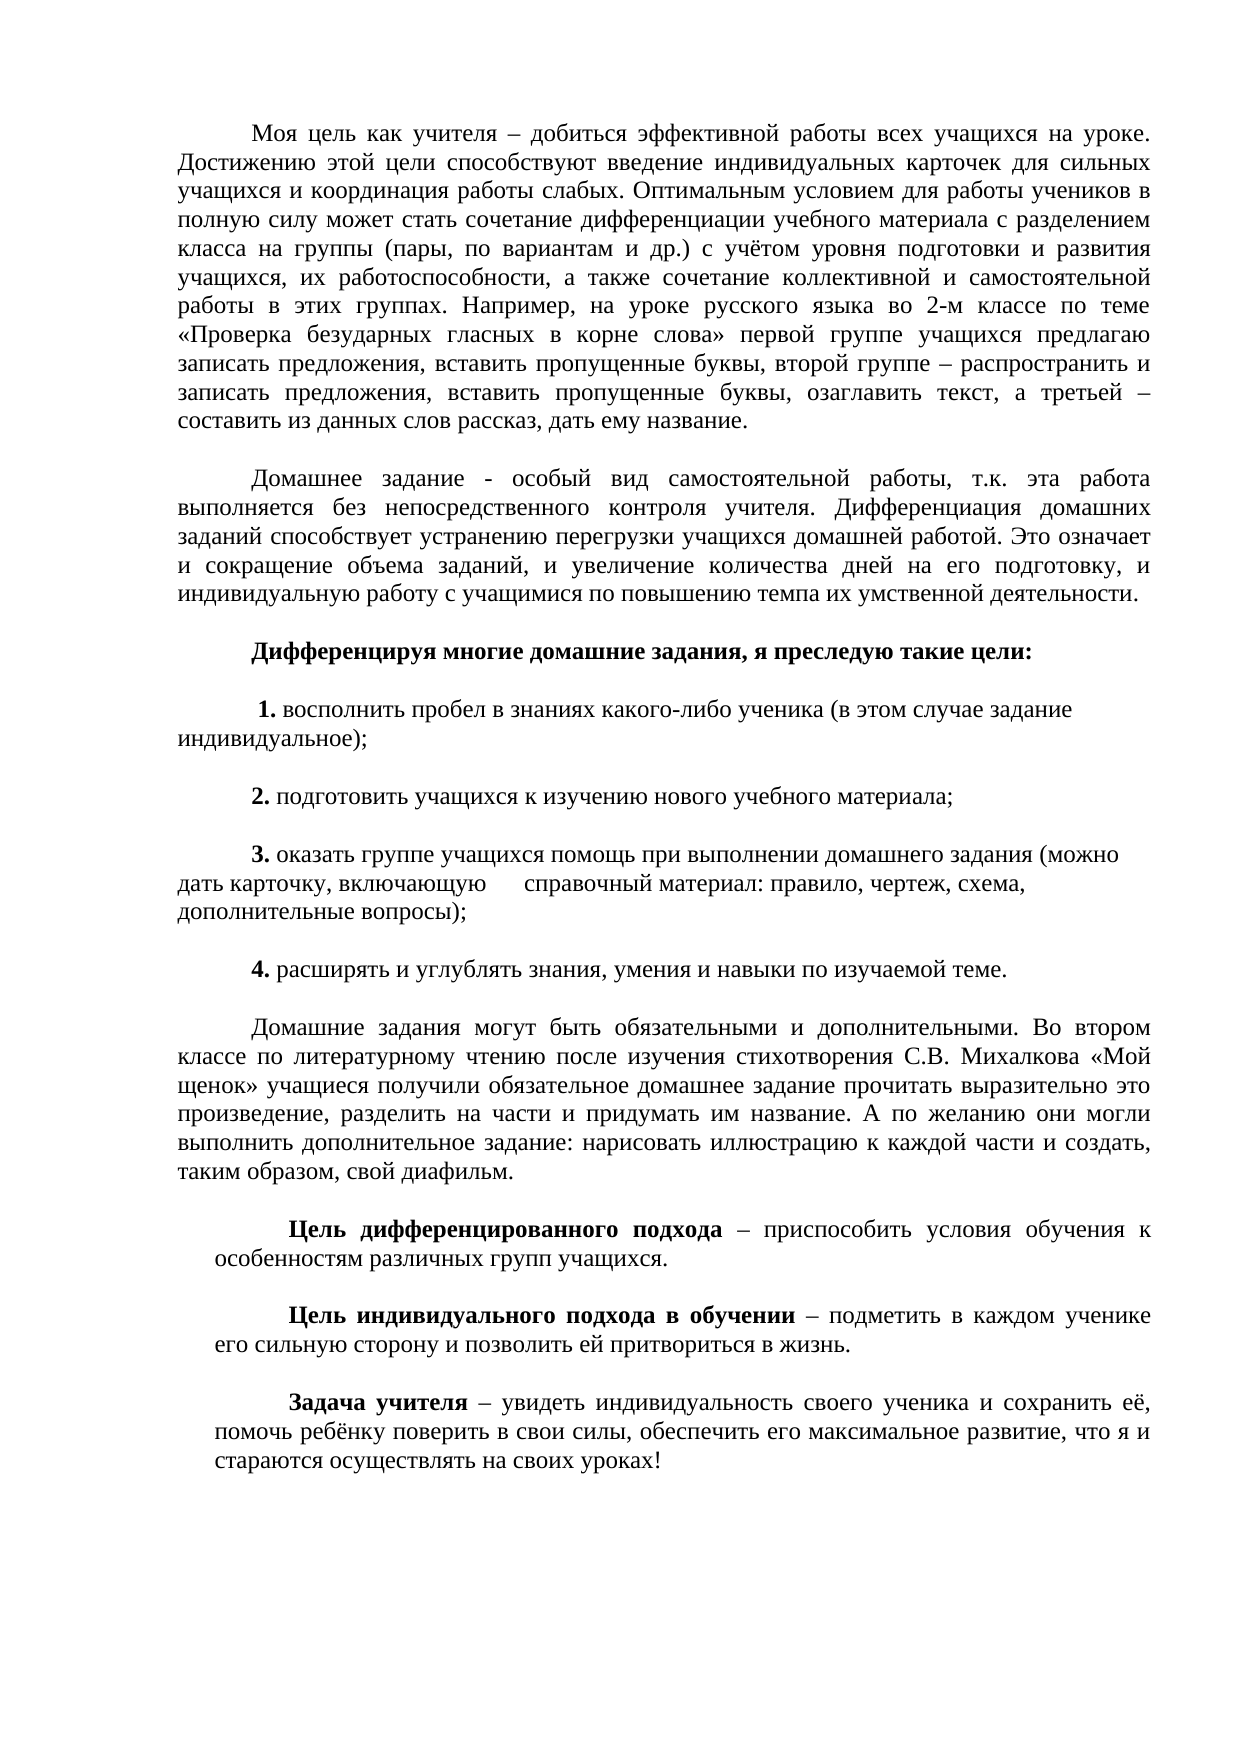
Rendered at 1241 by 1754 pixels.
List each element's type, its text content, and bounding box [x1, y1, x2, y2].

text 1. восполнить пробел в знаниях какого-либо ученика (в этом случае задание индивидуальное); [177, 694, 1152, 752]
text Дифференцируя многие домашние задания, я преследую такие цели: [177, 636, 1152, 665]
text Цель дифференцированного подхода – приспособить условия обучения к особенностям различных групп учащихся. [214, 1214, 1152, 1271]
text Моя цель как учителя – добиться эффективной работы всех учащихся на уроке. Достижению этой цели способствуют введение индивидуальных карточек для сильных учащихся и координация работы слабых. Оптимальным условием для работы учеников в полную силу может стать сочетание дифференциации учебного материала с разделением класса на группы (пары, по вариантам и др.) с учётом уровня подготовки и развития учащихся, их работоспособности, а также сочетание коллективной и самостоятельной работы в этих группах. Например, на уроке русского языка во 2-м классе по теме «Проверка безударных гласных в корне слова» первой группе учащихся предлагаю записать предложения, вставить пропущенные буквы, второй группе – распространить и записать предложения, вставить пропущенные буквы, озаглавить текст, а третьей – составить из данных слов рассказ, дать ему название. [177, 118, 1152, 434]
text 2. подготовить учащихся к изучению нового учебного материала; [177, 781, 1152, 810]
text Цель индивидуального подхода в обучении – подметить в каждом ученике его сильную сторону и позволить ей притвориться в жизнь. [214, 1301, 1152, 1358]
text 3. оказать группе учащихся помощь при выполнении домашнего задания (можно дать карточку, включающую справочный материал: правило, чертеж, схема, дополнительные вопросы); [177, 839, 1152, 925]
text Домашнее задание - особый вид самостоятельной работы, т.к. эта работа выполняется без непосредственного контроля учителя. Дифференциация домашних заданий способствует устранению перегрузки учащихся домашней работой. Это означает и сокращение объема заданий, и увеличение количества дней на его подготовку, и индивидуальную работу с учащимися по повышению темпа их умственной деятельности. [177, 463, 1152, 607]
text 4. расширять и углублять знания, умения и навыки по изучаемой теме. [177, 954, 1152, 983]
text Домашние задания могут быть обязательными и дополнительными. Во втором классе по литературному чтению после изучения стихотворения С.В. Михалкова «Мой щенок» учащиеся получили обязательное домашнее задание прочитать выразительно это произведение, разделить на части и придумать им название. А по желанию они могли выполнить дополнительное задание: нарисовать иллюстрацию к каждой части и создать, таким образом, свой диафильм. [177, 1012, 1152, 1185]
text Задача учителя – увидеть индивидуальность своего ученика и сохранить её, помочь ребёнку поверить в свои силы, обеспечить его максимальное развитие, что я и стараются осуществлять на своих уроках! [214, 1387, 1152, 1473]
